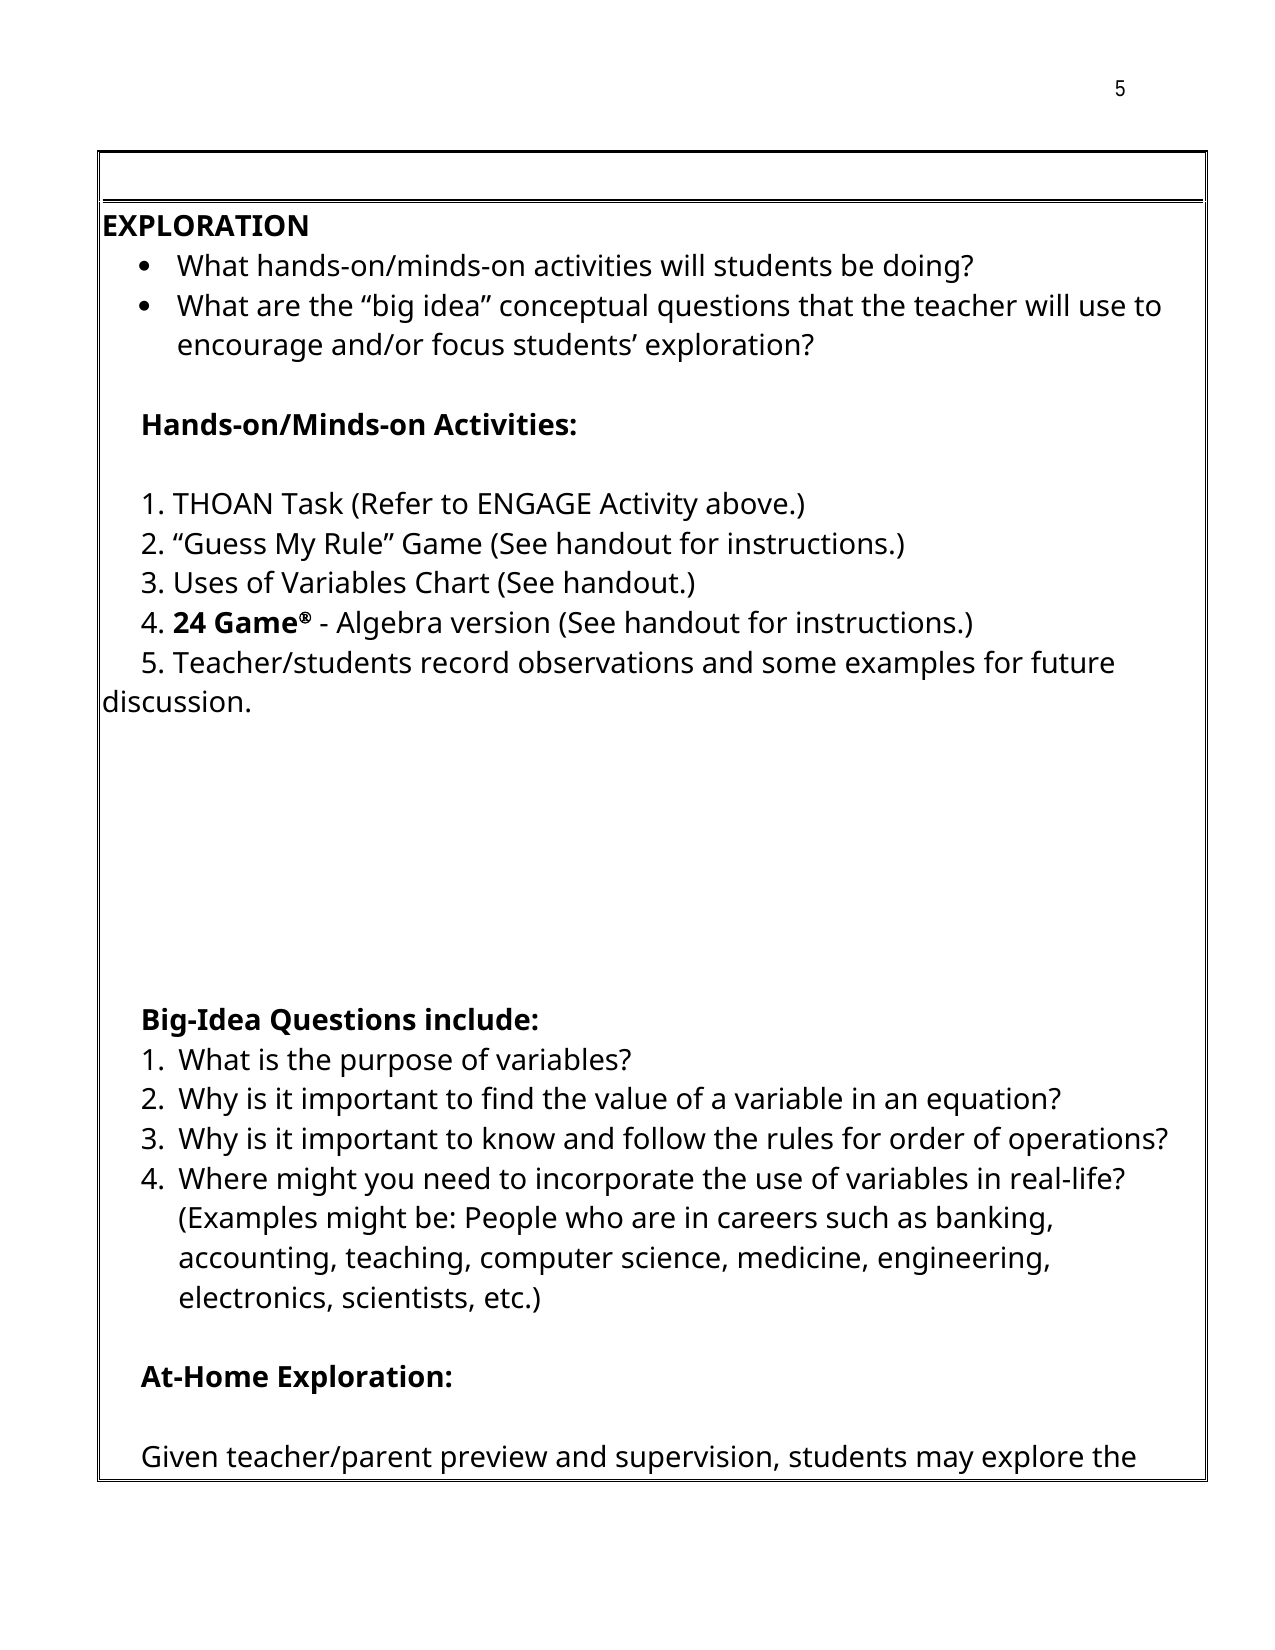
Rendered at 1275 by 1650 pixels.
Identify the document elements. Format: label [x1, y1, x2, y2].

table_cell [100, 153, 1205, 199]
table_cell [100, 199, 1205, 1479]
